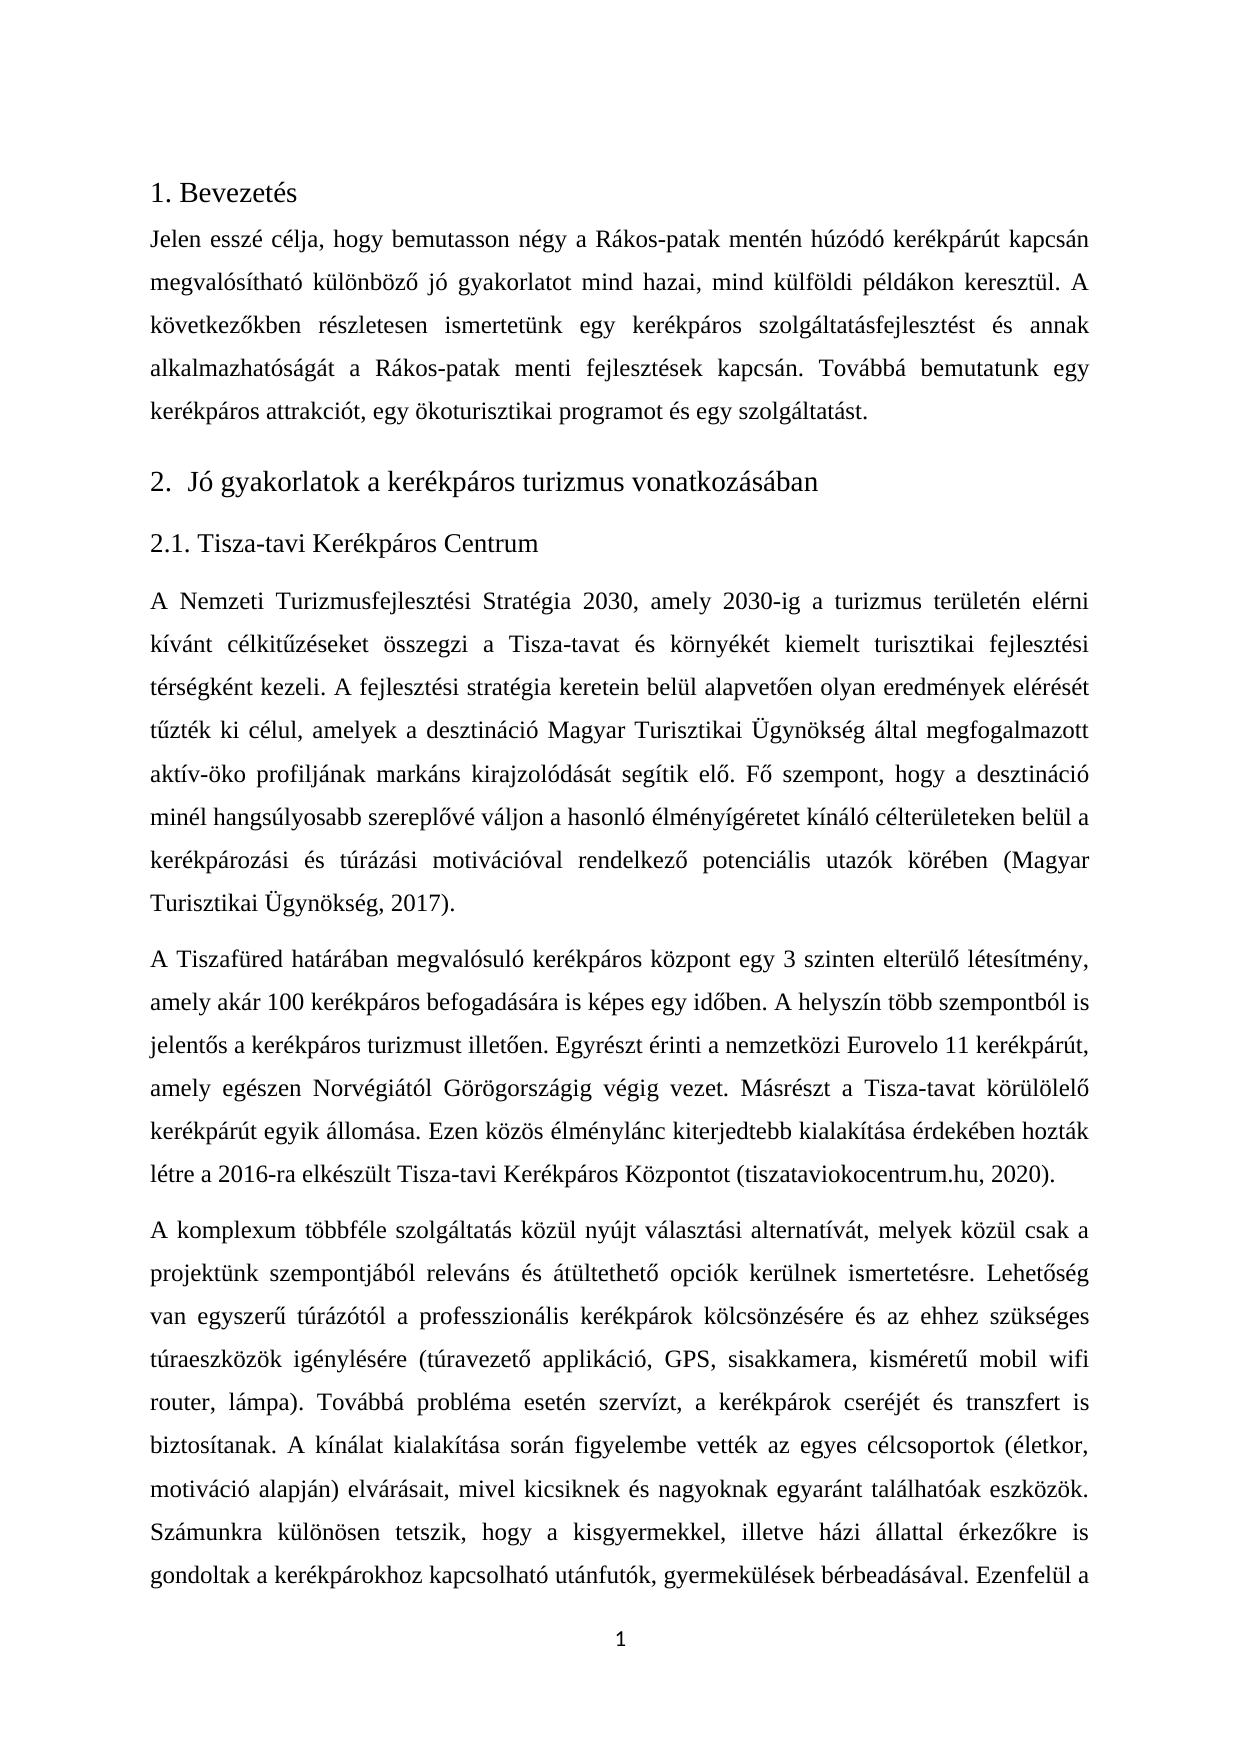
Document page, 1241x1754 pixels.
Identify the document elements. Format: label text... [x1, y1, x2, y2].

subtitle Jó gyakorlatok a kerékpáros turizmus vonatkozásában [150, 464, 1090, 498]
text A Nemzeti Turizmusfejlesztési Stratégia 2030, amely 2030-ig a turizmus területén elérni kívánt célkitűzéseket összegzi a Tisza-tavat és környékét kiemelt turisztikai fejlesztési térségként kezeli. A fejlesztési stratégia keretein belül alapvetően olyan eredmények elérését tűzték ki célul, amelyek a desztináció Magyar Turisztikai Ügynökség által megfogalmazott aktív-öko profiljának markáns kirajzolódását segítik elő. Fő szempont, hogy a desztináció minél hangsúlyosabb szereplővé váljon a hasonló élményígéretet kínáló célterületeken belül a kerékpározási és túrázási motivációval rendelkező potenciális utazók körében (Magyar Turisztikai Ügynökség, 2017). [150, 586, 1090, 917]
text Jelen esszé célja, hogy bemutasson négy a Rákos-patak mentén húzódó kerékpárút kapcsán megvalósítható különböző jó gyakorlatot mind hazai, mind külföldi példákon keresztül. A következőkben részletesen ismertetünk egy kerékpáros szolgáltatásfejlesztést és annak alkalmazhatóságát a Rákos-patak menti fejlesztések kapcsán. Továbbá bemutatunk egy kerékpáros attrakciót, egy ökoturisztikai programot és egy szolgáltatást. [150, 224, 1090, 425]
text A Tiszafüred határában megvalósuló kerékpáros központ egy 3 szinten elterülő létesítmény, amely akár 100 kerékpáros befogadására is képes egy időben. A helyszín több szempontból is jelentős a kerékpáros turizmust illetően. Egyrészt érinti a nemzetközi Eurovelo 11 kerékpárút, amely egészen Norvégiától Görögországig végig vezet. Másrészt a Tisza-tavat körülölelő kerékpárút egyik állomása. Ezen közös élménylánc kiterjedtebb kialakítása érdekében hozták létre a 2016-ra elkészült Tisza-tavi Kerékpáros Központot (tiszataviokocentrum.hu, 2020). [150, 944, 1090, 1188]
subtitle 1. Bevezetés [150, 175, 1090, 208]
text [150, 1215, 1090, 1589]
subtitle 2.1. Tisza-tavi Kerékpáros Centrum [150, 527, 1090, 558]
